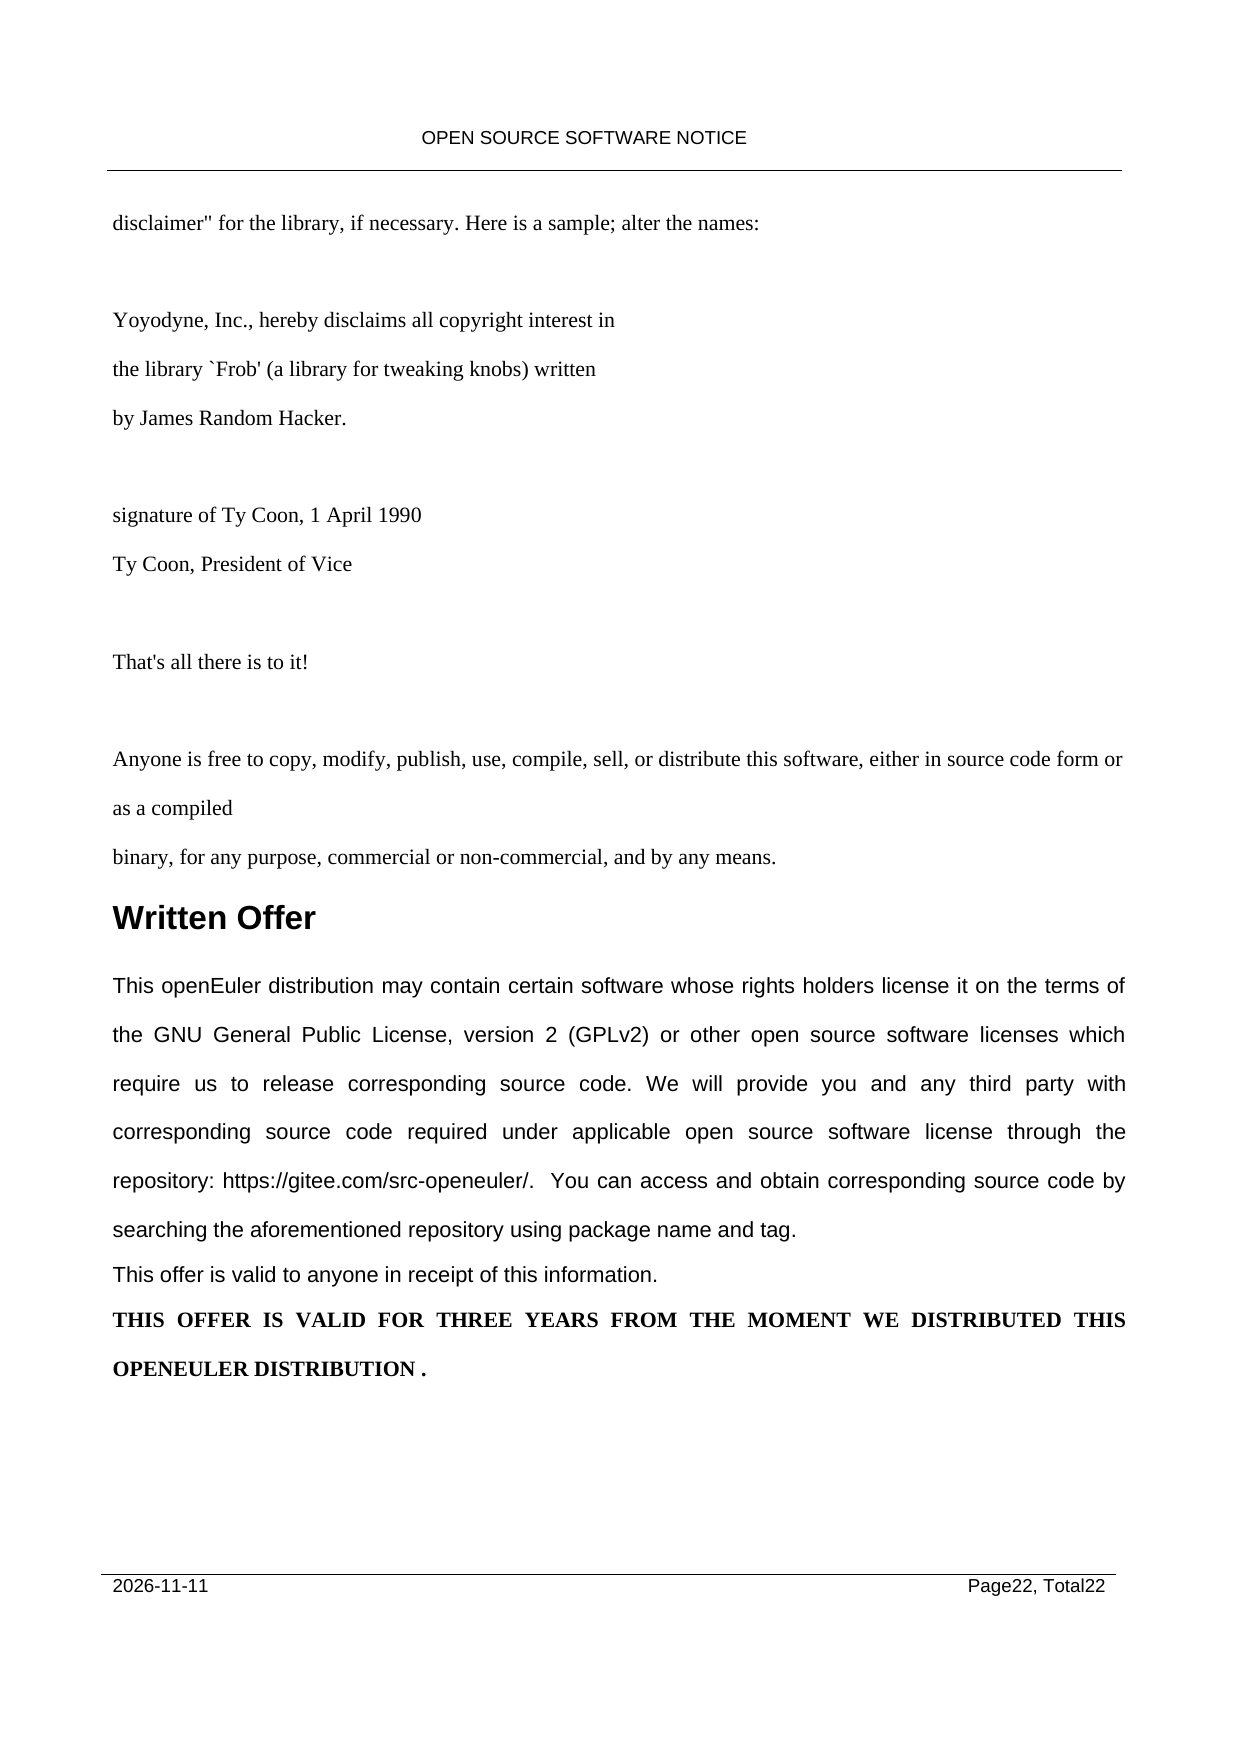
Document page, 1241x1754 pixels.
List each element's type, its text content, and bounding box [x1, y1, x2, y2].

text Written Offer [112, 885, 1128, 950]
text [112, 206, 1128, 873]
text THIS OFFER IS VALID FOR THREE YEARS FROM THE MOMENT WE DISTRIBUTED THIS OPENEULER DISTRIBUTION . [112, 1303, 1128, 1384]
text This offer is valid to anyone in receipt of this information. [112, 1258, 1128, 1291]
text This openEuler distribution may contain certain software whose rights holders license it on the terms of the GNU General Public License, version 2 (GPLv2) or other open source software licenses which require us to release corresponding source code. We will provide you and any third party with corresponding source code required under applicable open source software license through the repository: https://gitee.com/src-openeuler/. You can access and obtain corresponding source code by searching the aforementioned repository using package name and tag. [112, 969, 1128, 1246]
